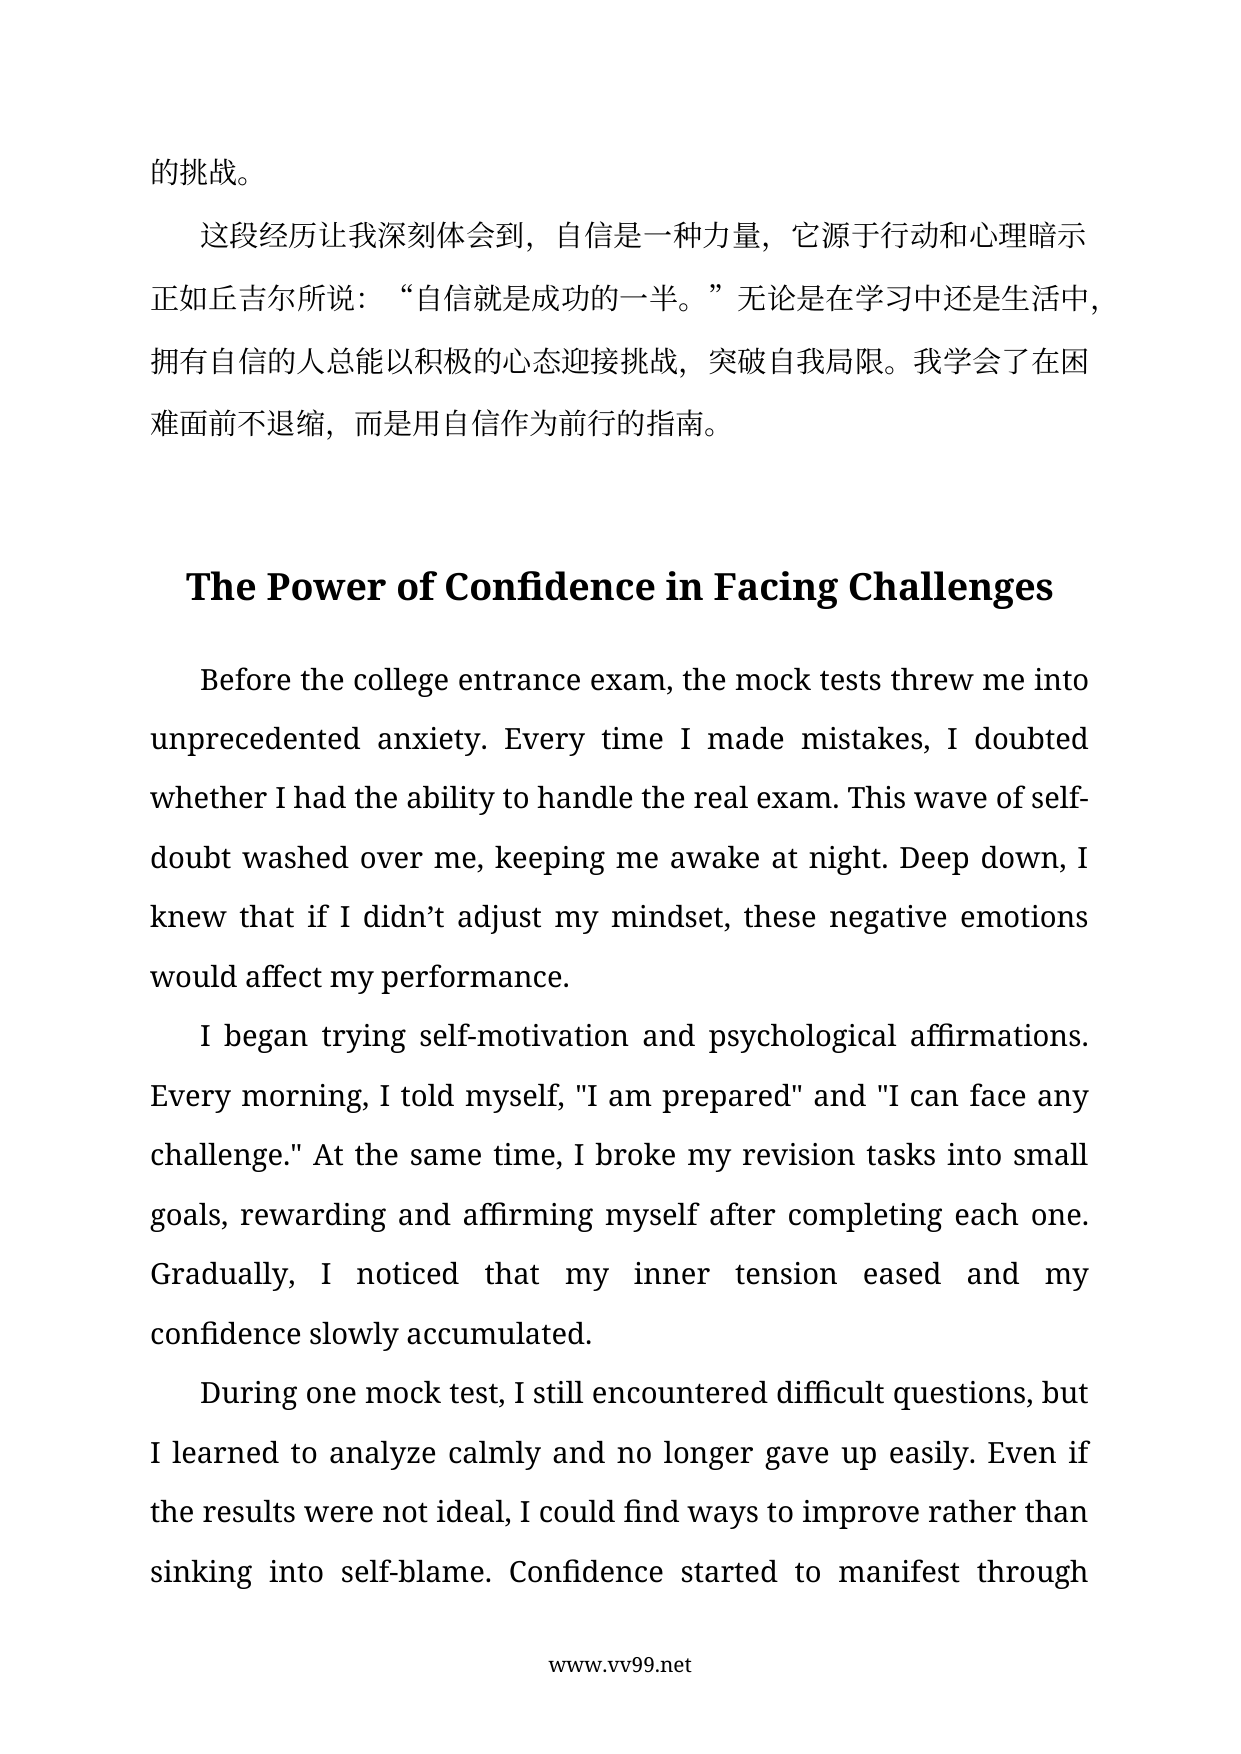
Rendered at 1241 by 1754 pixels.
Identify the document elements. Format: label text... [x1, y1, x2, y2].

subtitle The Power of Confidence in Facing Challenges [150, 560, 1090, 611]
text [150, 150, 1090, 192]
text I began trying self-motivation and psychological affirmations. Every morning, I told myself, "I am prepared" and "I can face any challenge." At the same time, I broke my revision tasks into small goals, rewarding and affirming myself after completing each one. Gradually, I noticed that my inner tension eased and my confidence slowly accumulated. [150, 1016, 1090, 1353]
text 这段经历让我深刻体会到，自信是一种力量，它源于行动和心理暗示。正如丘吉尔所说：“自信就是成功的一半。”无论是在学习中还是生活中，拥有自信的人总能以积极的心态迎接挑战，突破自我局限。我学会了在困难面前不退缩，而是用自信作为前行的指南。 [150, 213, 1090, 443]
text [150, 1373, 1090, 1591]
text Before the college entrance exam, the mock tests threw me into unprecedented anxiety. Every time I made mistakes, I doubted whether I had the ability to handle the real exam. This wave of self-doubt washed over me, keeping me awake at night. Deep down, I knew that if I didn’t adjust my mindset, these negative emotions would affect my performance. [150, 659, 1090, 996]
